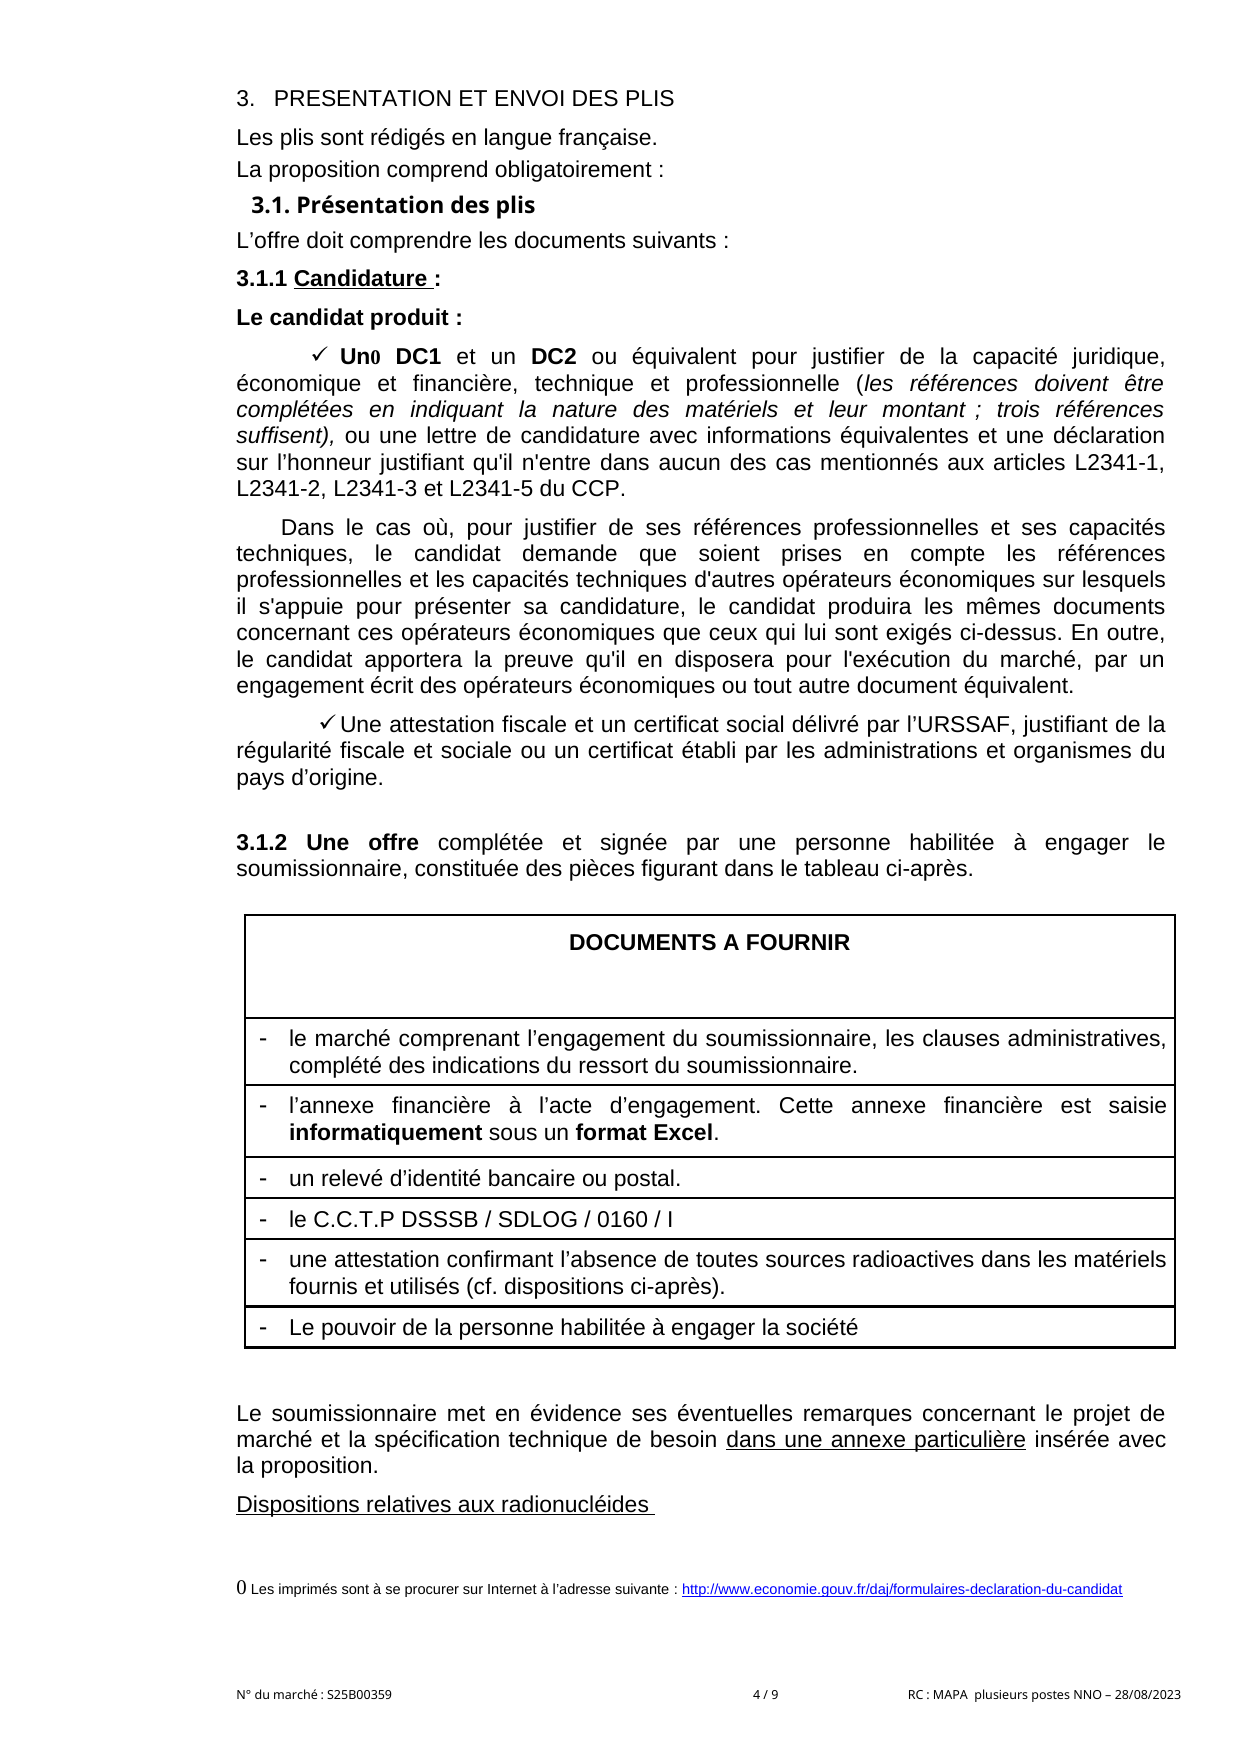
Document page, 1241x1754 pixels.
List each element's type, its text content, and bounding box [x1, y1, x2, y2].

table_cell Le pouvoir de la personne habilitée à engager la société [246, 1308, 1174, 1346]
text Le soumissionnaire met en évidence ses éventuelles remarques concernant le projet de marché et la spécification technique de besoin dans une annexe particulière insérée avec la proposition. [236, 1400, 1166, 1479]
list Un DC1 et un DC2 ou équivalent pour justifier de la capacité juridique, économique et financière, technique et professionnelle (les références doivent être complétées en indiquant la nature des matériels et leur montant ; trois références suffisent), ou une lettre de candidature avec informations équivalentes et une déclaration sur l’honneur justifiant qu'il n'entre dans aucun des cas mentionnés aux articles L2341-1, L2341-2, L2341-3 et L2341-5 du CCP. [236, 343, 1166, 501]
text 3.1.2 Une offre complétée et signée par une personne habilitée à engager le soumissionnaire, constituée des pièces figurant dans le tableau ci-après. [236, 829, 1166, 881]
text Le candidat produit : [236, 304, 1166, 331]
list Une attestation fiscale et un certificat social délivré par l’URSSAF, justifiant de la régularité fiscale et sociale ou un certificat établi par les administrations et organismes du pays d’origine. [236, 711, 1166, 790]
subtitle presentation et envoi des PLIS [236, 85, 1166, 111]
text 3.1.1 Candidature : [236, 265, 1166, 292]
table_cell le C.C.T.P DSSSB / SDLOG / 0160 / I [246, 1199, 1174, 1238]
text Dans le cas où, pour justifier de ses références professionnelles et ses capacités techniques, le candidat demande que soient prises en compte les références professionnelles et les capacités techniques d'autres opérateurs économiques sur lesquels il s'appuie pour présenter sa candidature, le candidat produira les mêmes documents concernant ces opérateurs économiques que ceux qui lui sont exigés ci-dessus. En outre, le candidat apportera la preuve qu'il en disposera pour l'exécution du marché, par un engagement écrit des opérateurs économiques ou tout autre document équivalent. [236, 514, 1166, 698]
text L’offre doit comprendre les documents suivants : [236, 227, 1166, 253]
table_cell un relevé d’identité bancaire ou postal. [246, 1158, 1174, 1197]
subtitle Présentation des plis [251, 189, 1166, 220]
table_cell une attestation confirmant l’absence de toutes sources radioactives dans les matériels fournis et utilisés (cf. dispositions ci-après). [246, 1240, 1174, 1305]
text Les plis sont rédigés en langue française. [236, 124, 1166, 150]
table_cell le marché comprenant l’engagement du soumissionnaire, les clauses administratives, complété des indications du ressort du soumissionnaire. [246, 1019, 1174, 1084]
table_header DOCUMENTS A FOURNIR [246, 916, 1174, 1017]
text Dispositions relatives aux radionucléides [236, 1491, 1166, 1518]
text La proposition comprend obligatoirement : [236, 156, 1166, 183]
table_cell l’annexe financière à l’acte d’engagement. Cette annexe financière est saisie informatiquement sous un format Excel. [246, 1086, 1174, 1156]
